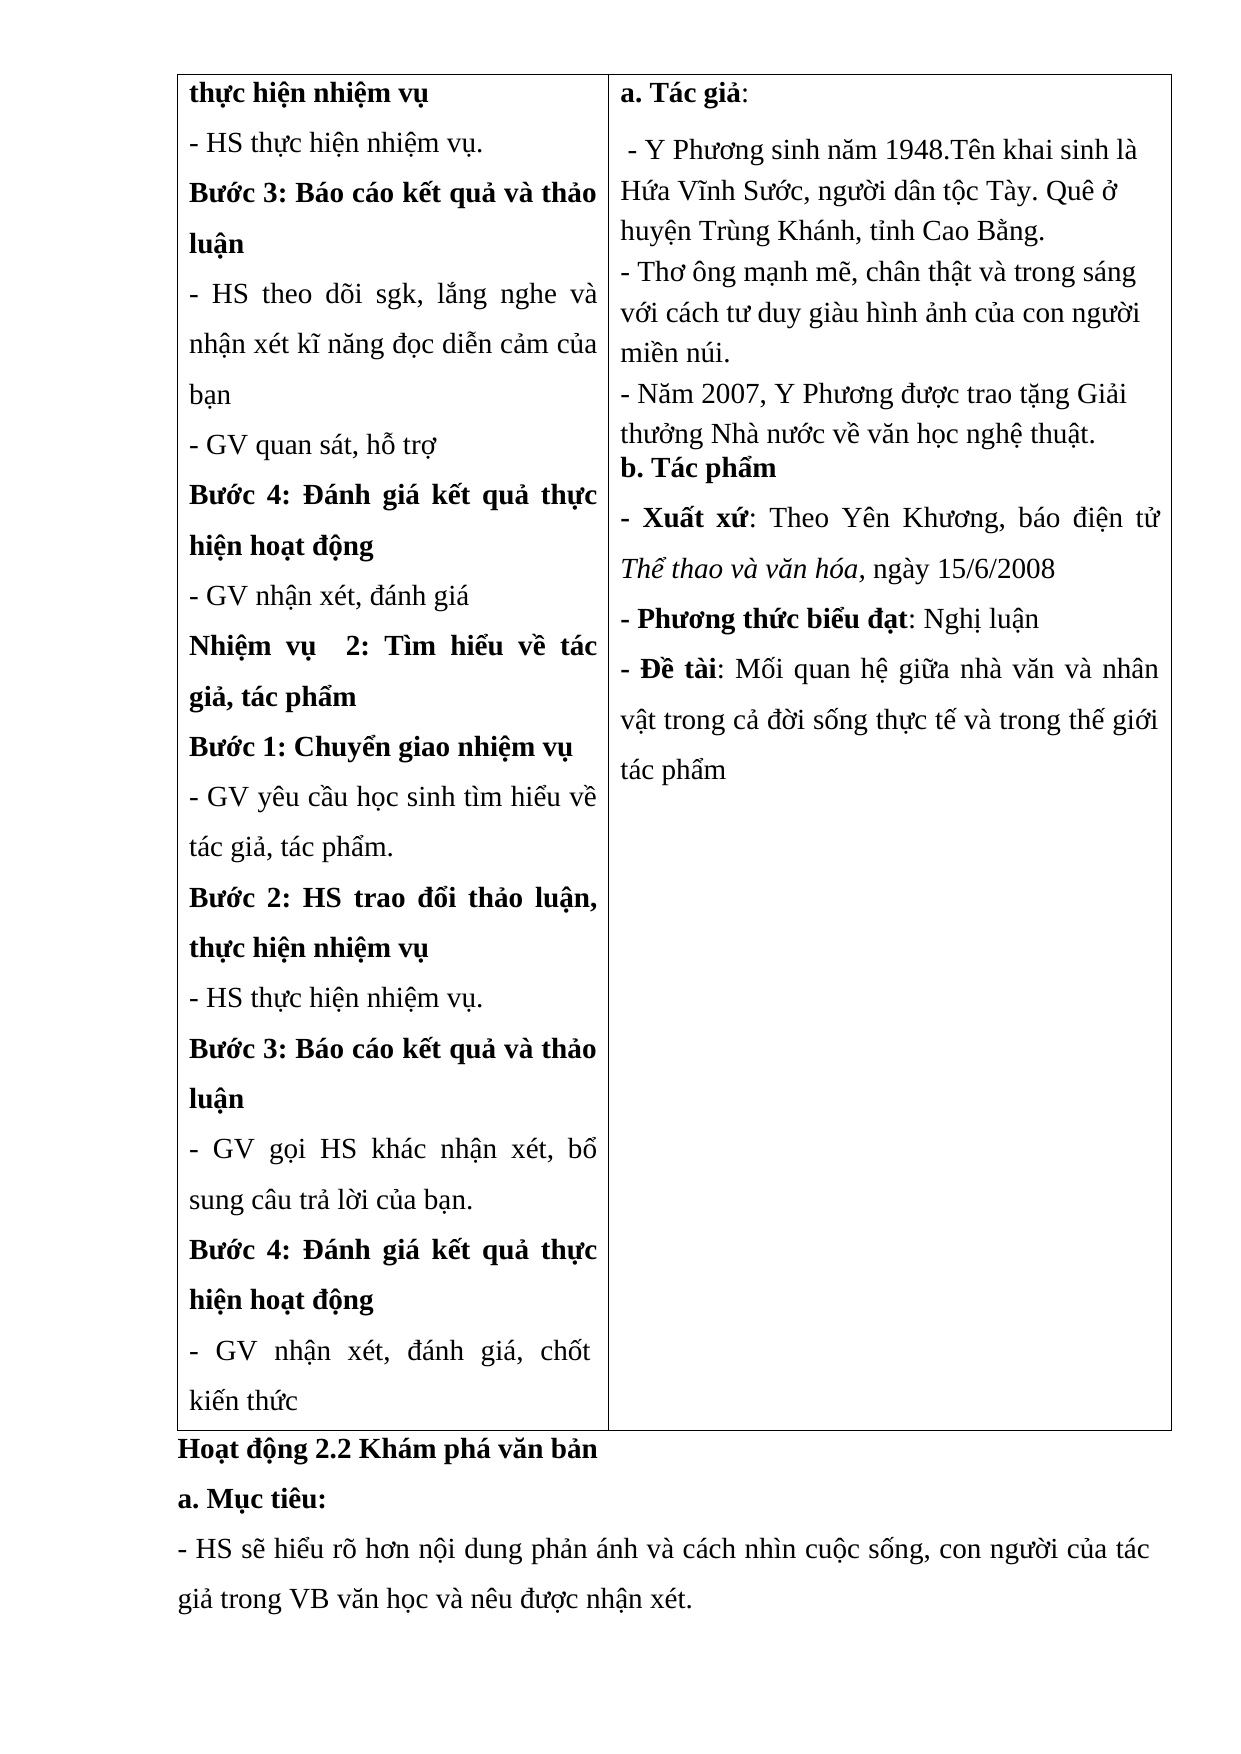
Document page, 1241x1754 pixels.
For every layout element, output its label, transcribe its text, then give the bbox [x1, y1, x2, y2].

text - HS sẽ hiểu rõ hơn nội dung phản ánh và cách nhìn cuộc sống, con người của tác giả trong VB văn học và nêu được nhận xét. [177, 1531, 1152, 1615]
text Hoạt động 2.2 Khám phá văn bản [177, 1431, 1152, 1464]
text a. Mục tiêu: [177, 1481, 1152, 1514]
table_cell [178, 75, 608, 1430]
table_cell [609, 75, 1171, 1430]
